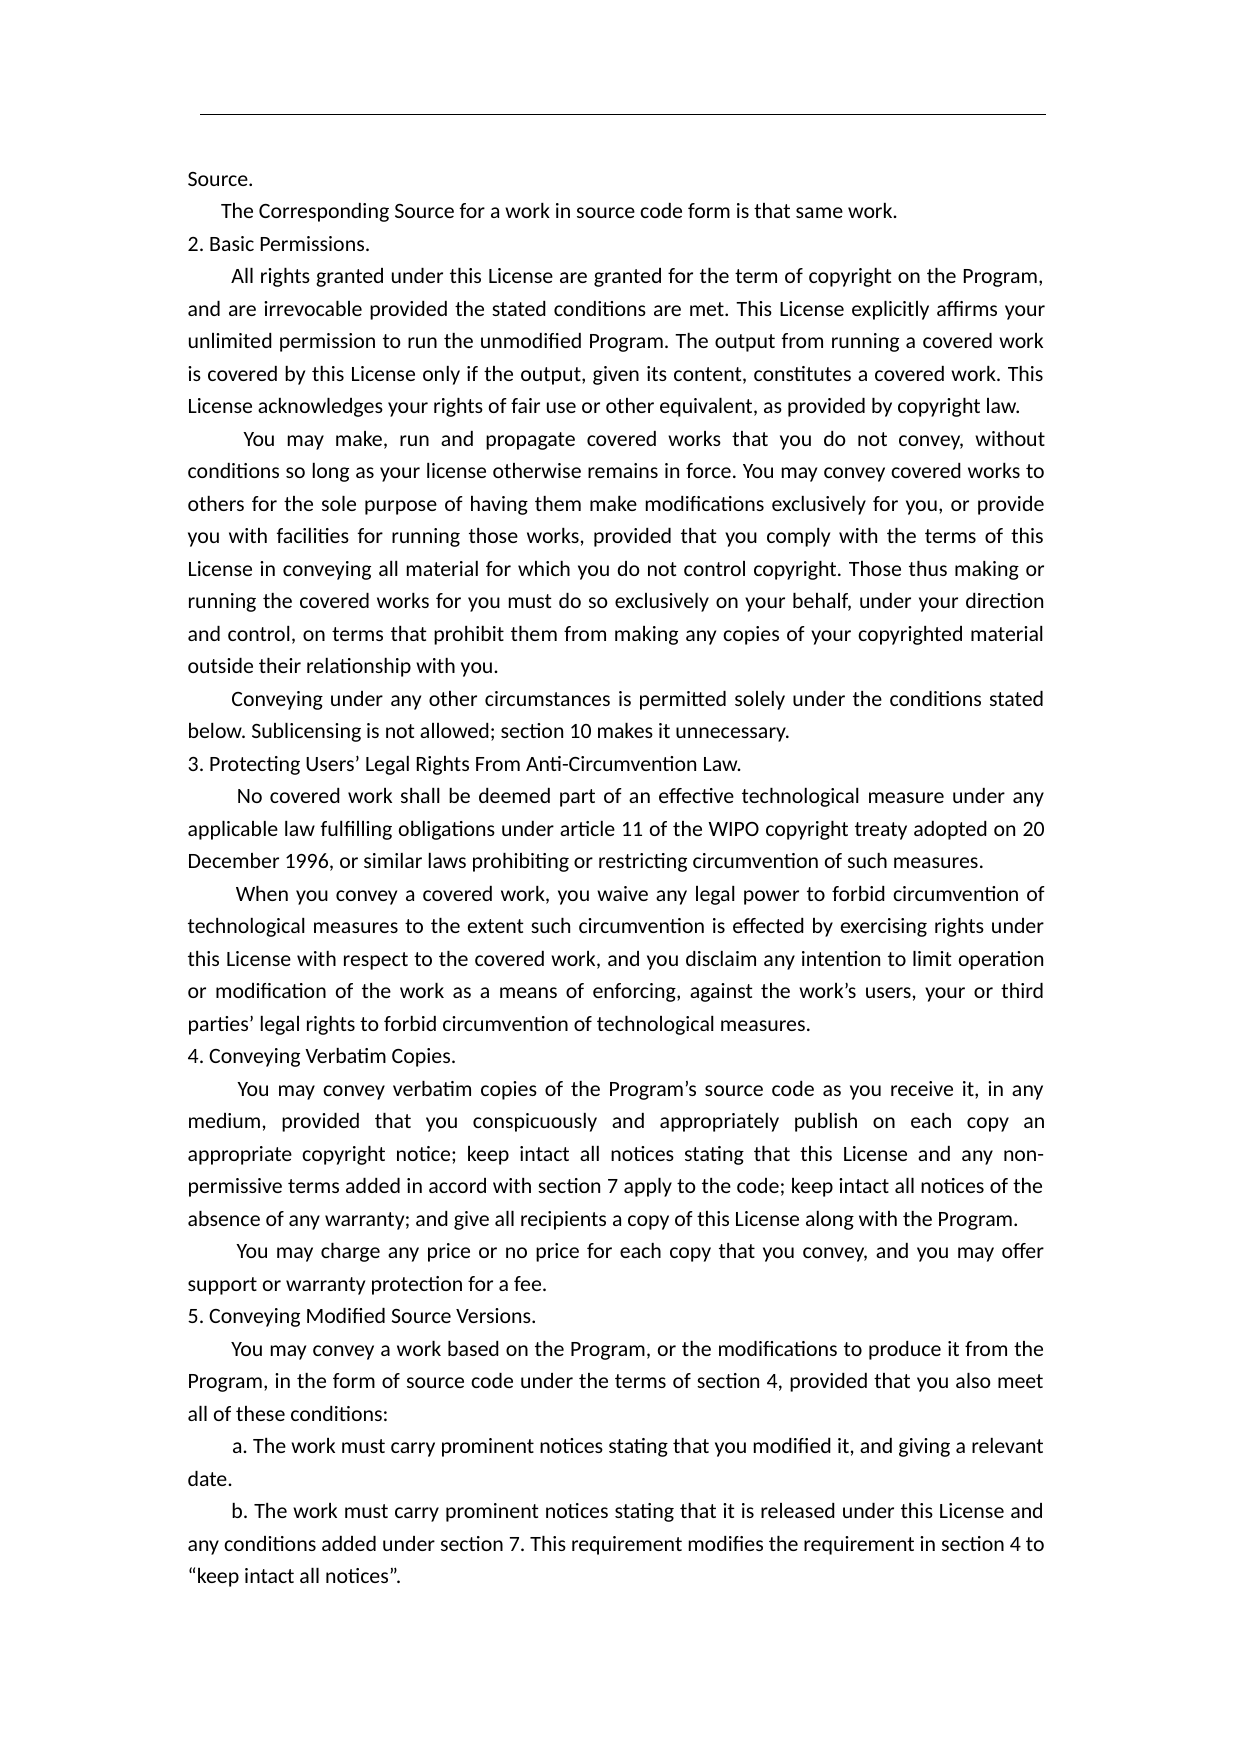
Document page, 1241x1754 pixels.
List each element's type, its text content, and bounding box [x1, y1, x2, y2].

text a. The work must carry prominent notices stating that you modified it, and giving a relevant date. [187, 1429, 1046, 1494]
text You may convey verbatim copies of the Program’s source code as you receive it, in any medium, provided that you conspicuously and appropriately publish on each copy an appropriate copyright notice; keep intact all notices stating that this License and any non-permissive terms added in accord with section 7 apply to the code; keep intact all notices of the absence of any warranty; and give all recipients a copy of this License along with the Program. [187, 1072, 1046, 1234]
text All rights granted under this License are granted for the term of copyright on the Program, and are irrevocable provided the stated conditions are met. This License explicitly affirms your unlimited permission to run the unmodified Program. The output from running a covered work is covered by this License only if the output, given its content, constitutes a covered work. This License acknowledges your rights of fair use or other equivalent, as provided by copyright law. [187, 259, 1046, 422]
text You may make, run and propagate covered works that you do not convey, without conditions so long as your license otherwise remains in force. You may convey covered works to others for the sole purpose of having them make modifications exclusively for you, or provide you with facilities for running those works, provided that you comply with the terms of this License in conveying all material for which you do not control copyright. Those thus making or running the covered works for you must do so exclusively on your behalf, under your direction and control, on terms that prohibit them from making any copies of your copyrighted material outside their relationship with you. [187, 422, 1046, 682]
text You may convey a work based on the Program, or the modifications to produce it from the Program, in the form of source code under the terms of section 4, provided that you also meet all of these conditions: [187, 1332, 1046, 1429]
text 4. Conveying Verbatim Copies. [187, 1039, 1046, 1072]
text You may charge any price or no price for each copy that you convey, and you may offer support or warranty protection for a fee. [187, 1234, 1046, 1299]
text 2. Basic Permissions. [187, 227, 1046, 259]
text The Corresponding Source for a work in source code form is that same work. [200, 194, 1046, 227]
text 3. Protecting Users’ Legal Rights From Anti-Circumvention Law. [187, 747, 1046, 779]
text When you convey a covered work, you waive any legal power to forbid circumvention of technological measures to the extent such circumvention is effected by exercising rights under this License with respect to the covered work, and you disclaim any intention to limit operation or modification of the work as a means of enforcing, against the work’s users, your or third parties’ legal rights to forbid circumvention of technological measures. [187, 877, 1046, 1039]
text No covered work shall be deemed part of an effective technological measure under any applicable law fulfilling obligations under article 11 of the WIPO copyright treaty adopted on 20 December 1996, or similar laws prohibiting or restricting circumvention of such measures. [187, 779, 1046, 877]
text b. The work must carry prominent notices stating that it is released under this License and any conditions added under section 7. This requirement modifies the requirement in section 4 to “keep intact all notices”. [187, 1494, 1046, 1592]
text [187, 162, 1046, 194]
text 5. Conveying Modified Source Versions. [187, 1299, 1046, 1332]
text Conveying under any other circumstances is permitted solely under the conditions stated below. Sublicensing is not allowed; section 10 makes it unnecessary. [187, 682, 1046, 747]
